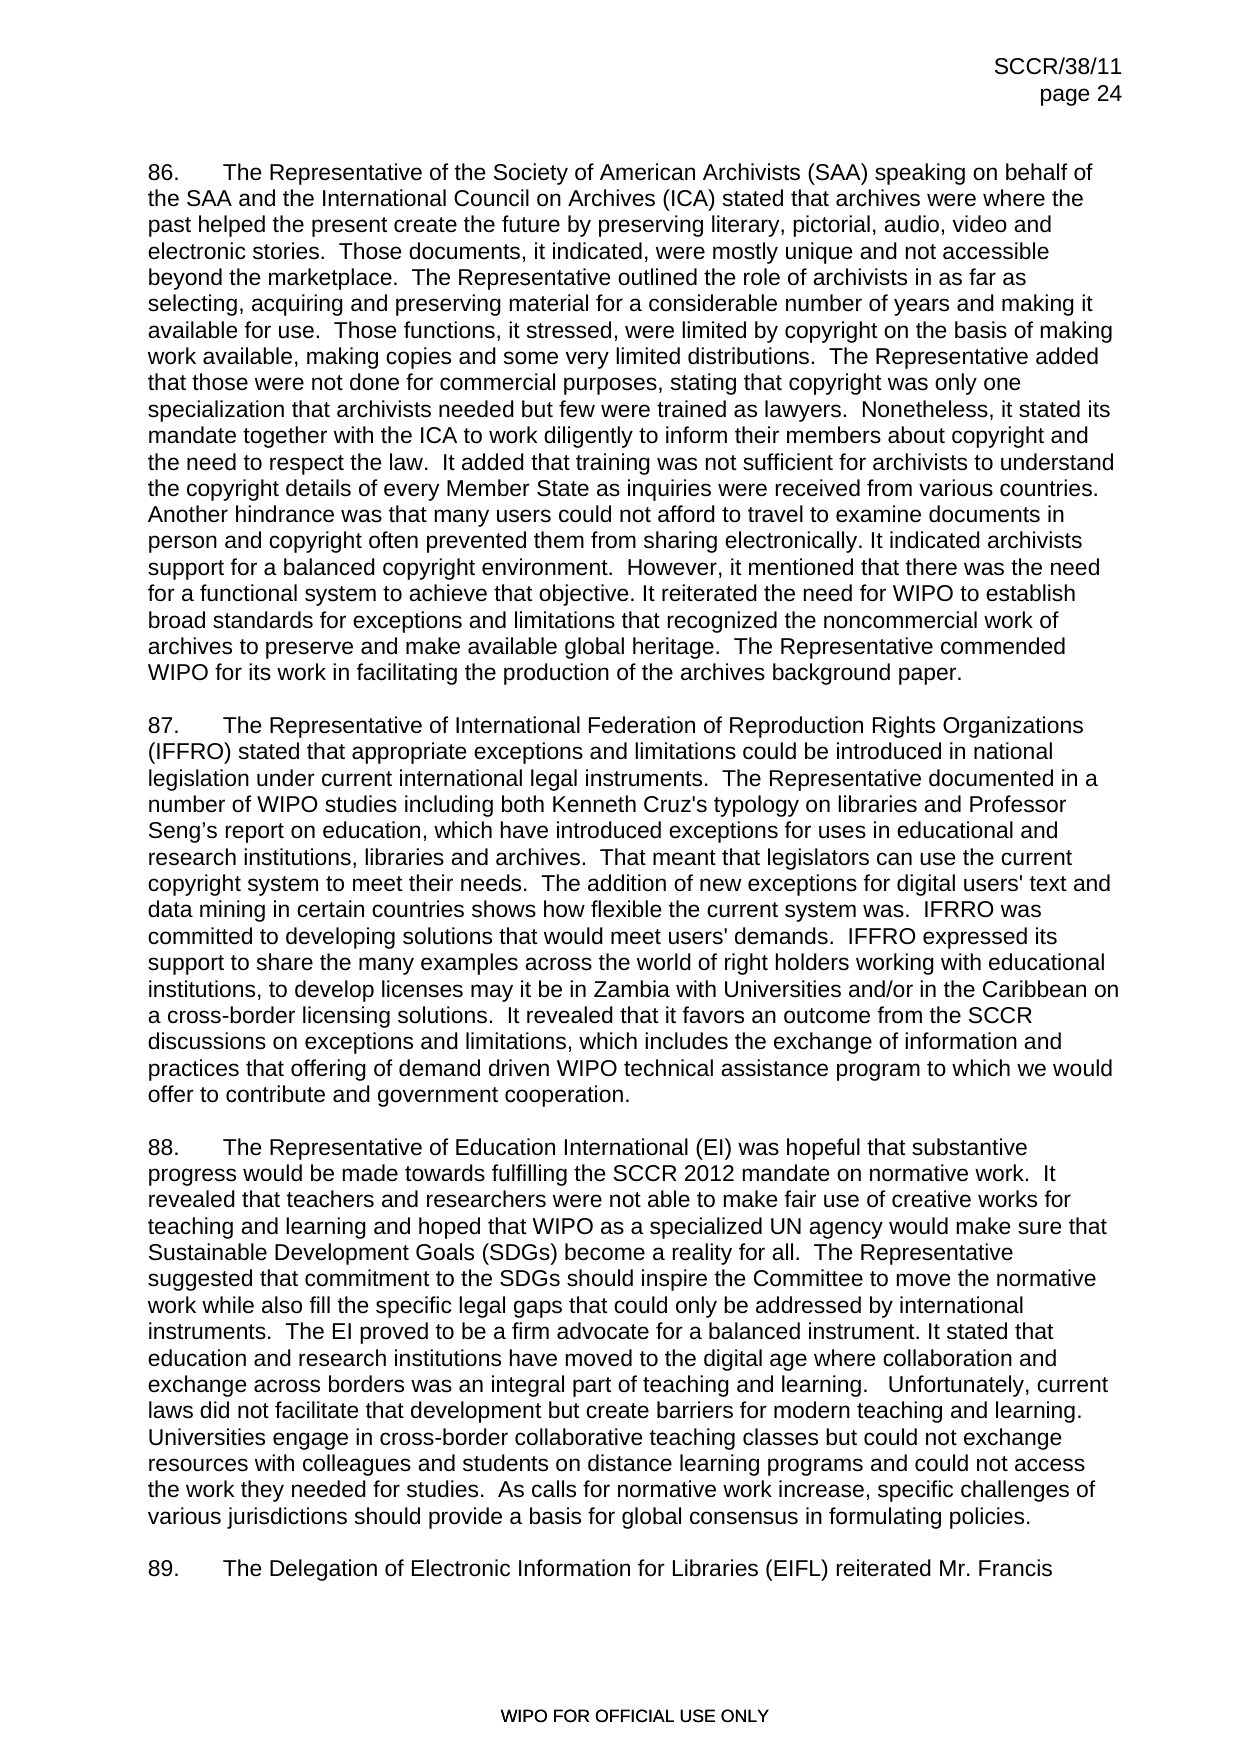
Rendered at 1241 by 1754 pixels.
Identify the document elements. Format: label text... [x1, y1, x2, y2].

list The Representative of Education International (EI) was hopeful that substantive progress would be made towards fulfilling the SCCR 2012 mandate on normative work. It revealed that teachers and researchers were not able to make fair use of creative works for teaching and learning and hoped that WIPO as a specialized UN agency would make sure that Sustainable Development Goals (SDGs) become a reality for all. The Representative suggested that commitment to the SDGs should inspire the Committee to move the normative work while also fill the specific legal gaps that could only be addressed by international instruments. The EI proved to be a firm advocate for a balanced instrument. It stated that education and research institutions have moved to the digital age where collaboration and exchange across borders was an integral part of teaching and learning. Unfortunately, current laws did not facilitate that development but create barriers for modern teaching and learning. Universities engage in cross-border collaborative teaching classes but could not exchange resources with colleagues and students on distance learning programs and could not access the work they needed for studies. As calls for normative work increase, specific challenges of various jurisdictions should provide a basis for global consensus in formulating policies. [148, 1134, 1122, 1529]
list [148, 1555, 1122, 1582]
list The Representative of the Society of American Archivists (SAA) speaking on behalf of the SAA and the International Council on Archives (ICA) stated that archives were where the past helped the present create the future by preserving literary, pictorial, audio, video and electronic stories. Those documents, it indicated, were mostly unique and not accessible beyond the marketplace. The Representative outlined the role of archivists in as far as selecting, acquiring and preserving material for a considerable number of years and making it available for use. Those functions, it stressed, were limited by copyright on the basis of making work available, making copies and some very limited distributions. The Representative added that those were not done for commercial purposes, stating that copyright was only one specialization that archivists needed but few were trained as lawyers. Nonetheless, it stated its mandate together with the ICA to work diligently to inform their members about copyright and the need to respect the law. It added that training was not sufficient for archivists to understand the copyright details of every Member State as inquiries were received from various countries. Another hindrance was that many users could not afford to travel to examine documents in person and copyright often prevented them from sharing electronically. It indicated archivists support for a balanced copyright environment. However, it mentioned that there was the need for a functional system to achieve that objective. It reiterated the need for WIPO to establish broad standards for exceptions and limitations that recognized the noncommercial work of archives to preserve and make available global heritage. The Representative commended WIPO for its work in facilitating the production of the archives background paper. [148, 158, 1122, 686]
list The Representative of International Federation of Reproduction Rights Organizations (IFFRO) stated that appropriate exceptions and limitations could be introduced in national legislation under current international legal instruments. The Representative documented in a number of WIPO studies including both Kenneth Cruz's typology on libraries and Professor Seng’s report on education, which have introduced exceptions for uses in educational and research institutions, libraries and archives. That meant that legislators can use the current copyright system to meet their needs. The addition of new exceptions for digital users' text and data mining in certain countries shows how flexible the current system was. IFRRO was committed to developing solutions that would meet users' demands. IFFRO expressed its support to share the many examples across the world of right holders working with educational institutions, to develop licenses may it be in Zambia with Universities and/or in the Caribbean on a cross-border licensing solutions. It revealed that it favors an outcome from the SCCR discussions on exceptions and limitations, which includes the exchange of information and practices that offering of demand driven WIPO technical assistance program to which we would offer to contribute and government cooperation. [148, 712, 1122, 1107]
